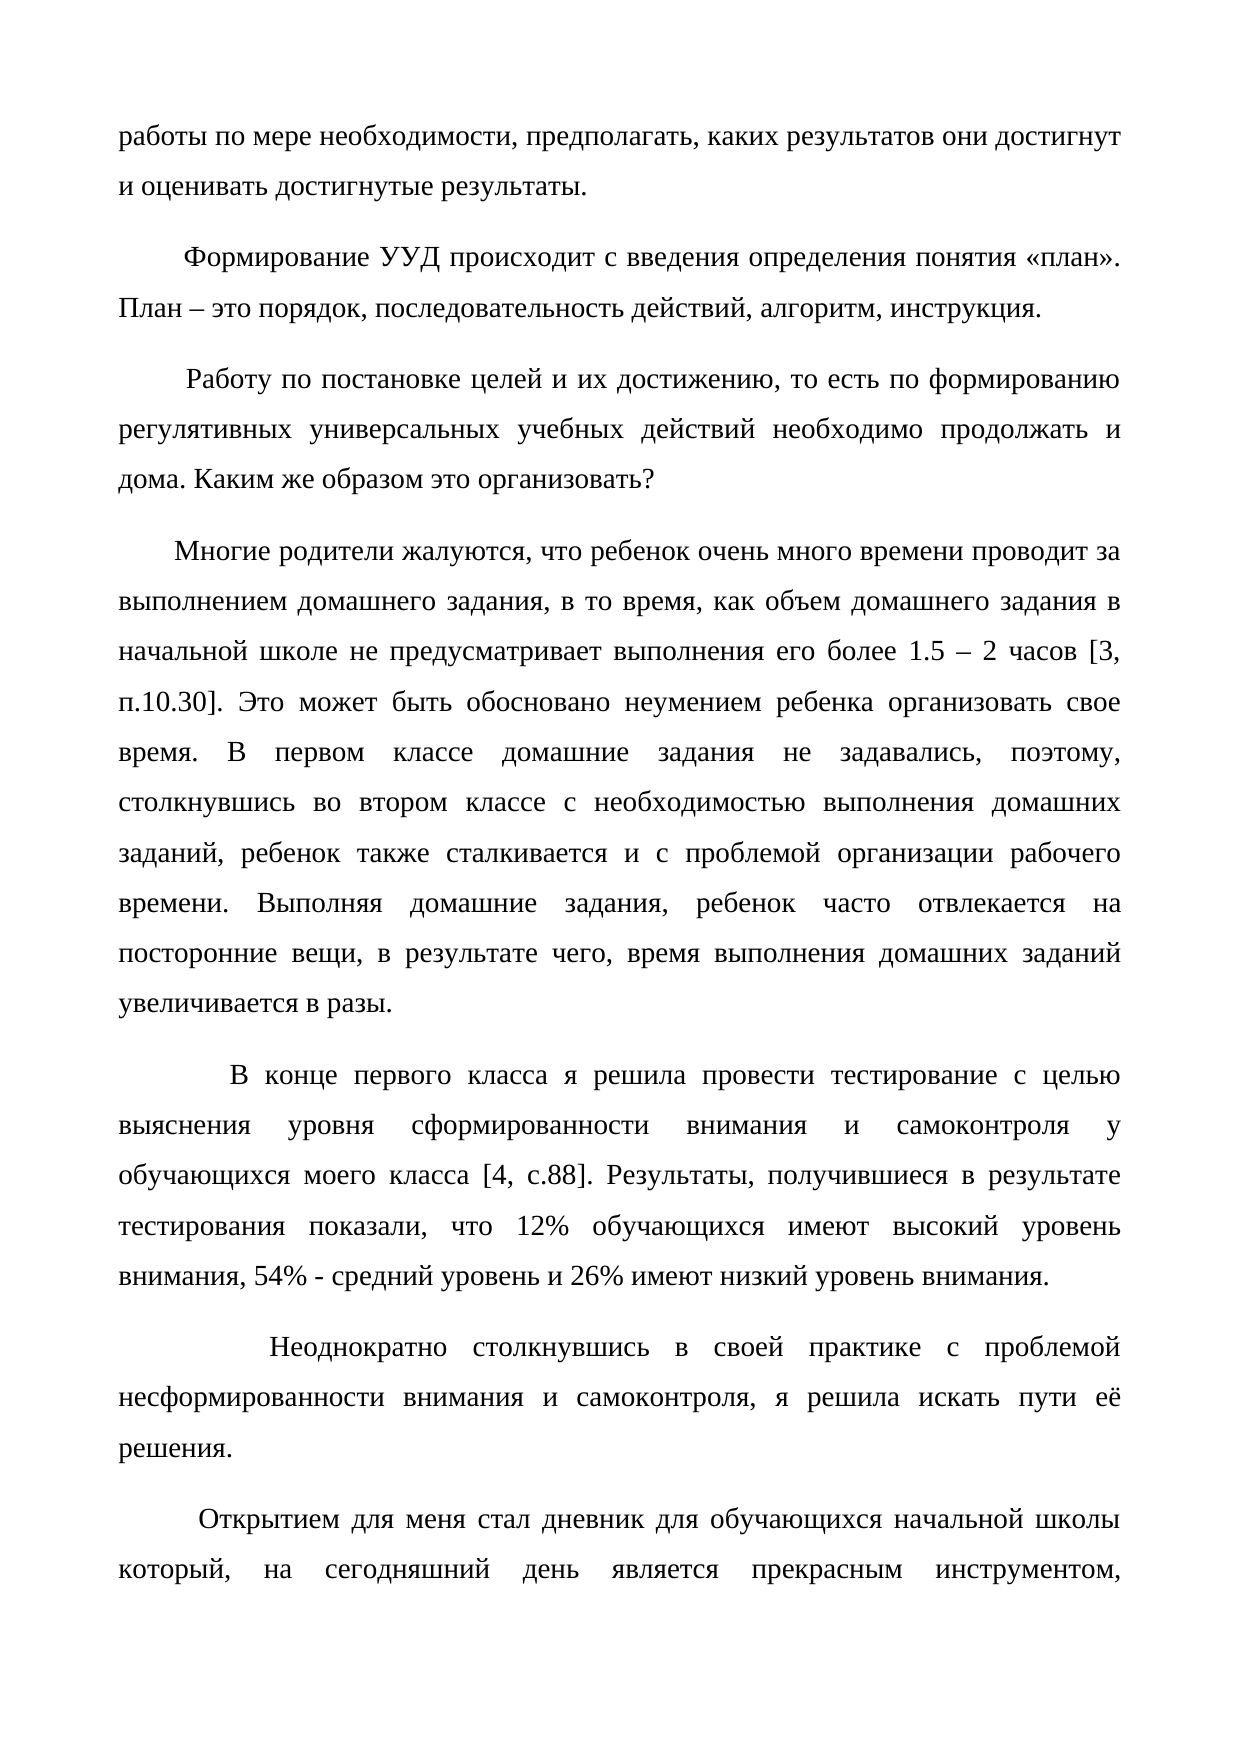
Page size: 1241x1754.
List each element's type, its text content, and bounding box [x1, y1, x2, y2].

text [118, 1501, 1122, 1585]
text Многие родители жалуются, что ребенок очень много времени проводит за выполнением домашнего задания, в то время, как объем домашнего задания в начальной школе не предусматривает выполнения его более 1.5 – 2 часов [3, п.10.30]. Это может быть обосновано неумением ребенка организовать свое время. В первом классе домашние задания не задавались, поэтому, столкнувшись во втором классе с необходимостью выполнения домашних заданий, ребенок также сталкивается и с проблемой организации рабочего времени. Выполняя домашние задания, ребенок часто отвлекается на посторонние вещи, в результате чего, время выполнения домашних заданий увеличивается в разы. [118, 533, 1122, 1019]
text Неоднократно столкнувшись в своей практике с проблемой несформированности внимания и самоконтроля, я решила искать пути её решения. [118, 1329, 1122, 1463]
text Работу по постановке целей и их достижению, то есть по формированию регулятивных универсальных учебных действий необходимо продолжать и дома. Каким же образом это организовать? [118, 361, 1122, 495]
text Формирование УУД происходит с введения определения понятия «план». План – это порядок, последовательность действий, алгоритм, инструкция. [118, 239, 1122, 323]
text В конце первого класса я решила провести тестирование с целью выяснения уровня сформированности внимания и самоконтроля у обучающихся моего класса [4, с.88]. Результаты, получившиеся в результате тестирования показали, что 12% обучающихся имеют высокий уровень внимания, 54% - средний уровень и 26% имеют низкий уровень внимания. [118, 1057, 1122, 1292]
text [118, 118, 1122, 202]
